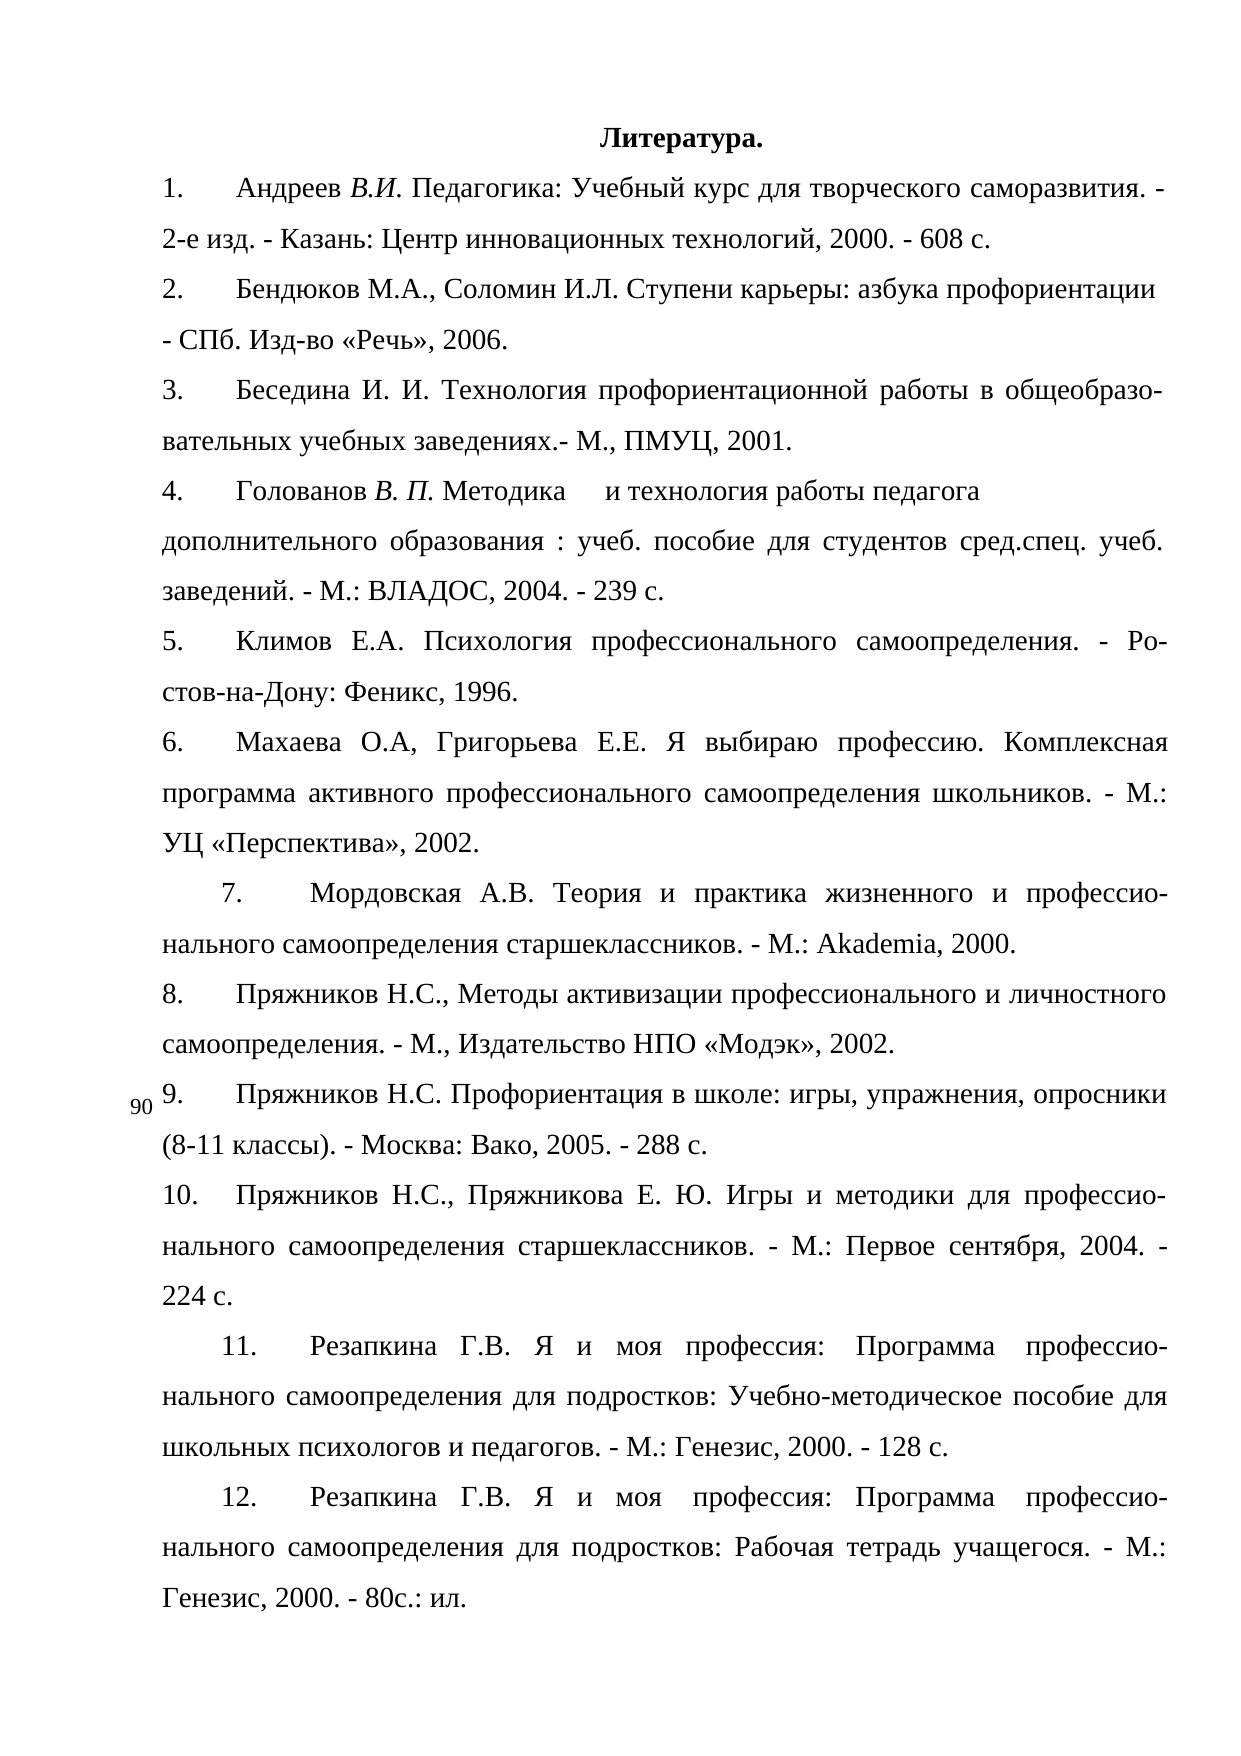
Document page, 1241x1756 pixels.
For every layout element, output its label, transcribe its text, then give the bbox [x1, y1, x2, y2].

list Резапкина Г.В. Я и моя профессия: Программа профессио- нального самоопределения для подростков: Учебно-методическое пособие для школьных психологов и педагогов. - М.: Генезис, 2000. - 128 с. [162, 1328, 1168, 1462]
list Пряжников Н.С. Профориентация в школе: игры, упражнения, опросники (8-11 классы). - Москва: Вако, 2005. - 288 с. [162, 1077, 1168, 1161]
list Андреев В.И. Педагогика: Учебный курс для творческого саморазвития. - 2-е изд. - Казань: Центр инновационных технологий, 2000. - 608 с. [162, 170, 1168, 254]
list Мордовская А.В. Теория и практика жизненного и профессио- нального самоопределения старшеклассников. - М.: Akademia, 2000. [162, 875, 1168, 959]
text дополнительного образования : учеб. пособие для студентов сред.спец. учеб. заведений. - М.: ВЛАДОС, 2004. - 239 с. [162, 523, 1194, 606]
list Беседина И. И. Технология профориентационной работы в общеобразо- вательных учебных заведениях.- М., ПМУЦ, 2001. [162, 372, 1167, 456]
list Пряжников Н.С., Пряжникова Е. Ю. Игры и методики для профессио- нального самоопределения старшеклассников. - М.: Первое сентября, 2004. - 224 с. [162, 1177, 1168, 1311]
list Махаева О.А, Григорьева Е.Е. Я выбираю профессию. Комплексная программа активного профессионального самоопределения школьников. - М.: УЦ «Перспектива», 2002. [162, 724, 1168, 859]
list Пряжников Н.С., Методы активизации профессионального и личностного самоопределения. - М., Издательство НПО «Модэк», 2002. [162, 976, 1167, 1060]
list Климов Е.А. Психология профессионального самоопределения. - Ро- стов-на-Дону: Феникс, 1996. [162, 623, 1168, 707]
list Резапкина Г.В. Я и моя профессия: Программа профессио- нального самоопределения для подростков: Рабочая тетрадь учащегося. - М.: Генезис, 2000. - 80с.: ил. [162, 1479, 1168, 1613]
list Голованов В. П. Методика и технология работы педагога [162, 473, 1194, 507]
text Литература. [600, 121, 1194, 154]
list Бендюков М.А., Соломин И.Л. Ступени карьеры: азбука профориентации - СПб. Изд-во «Речь», 2006. [162, 272, 1168, 356]
